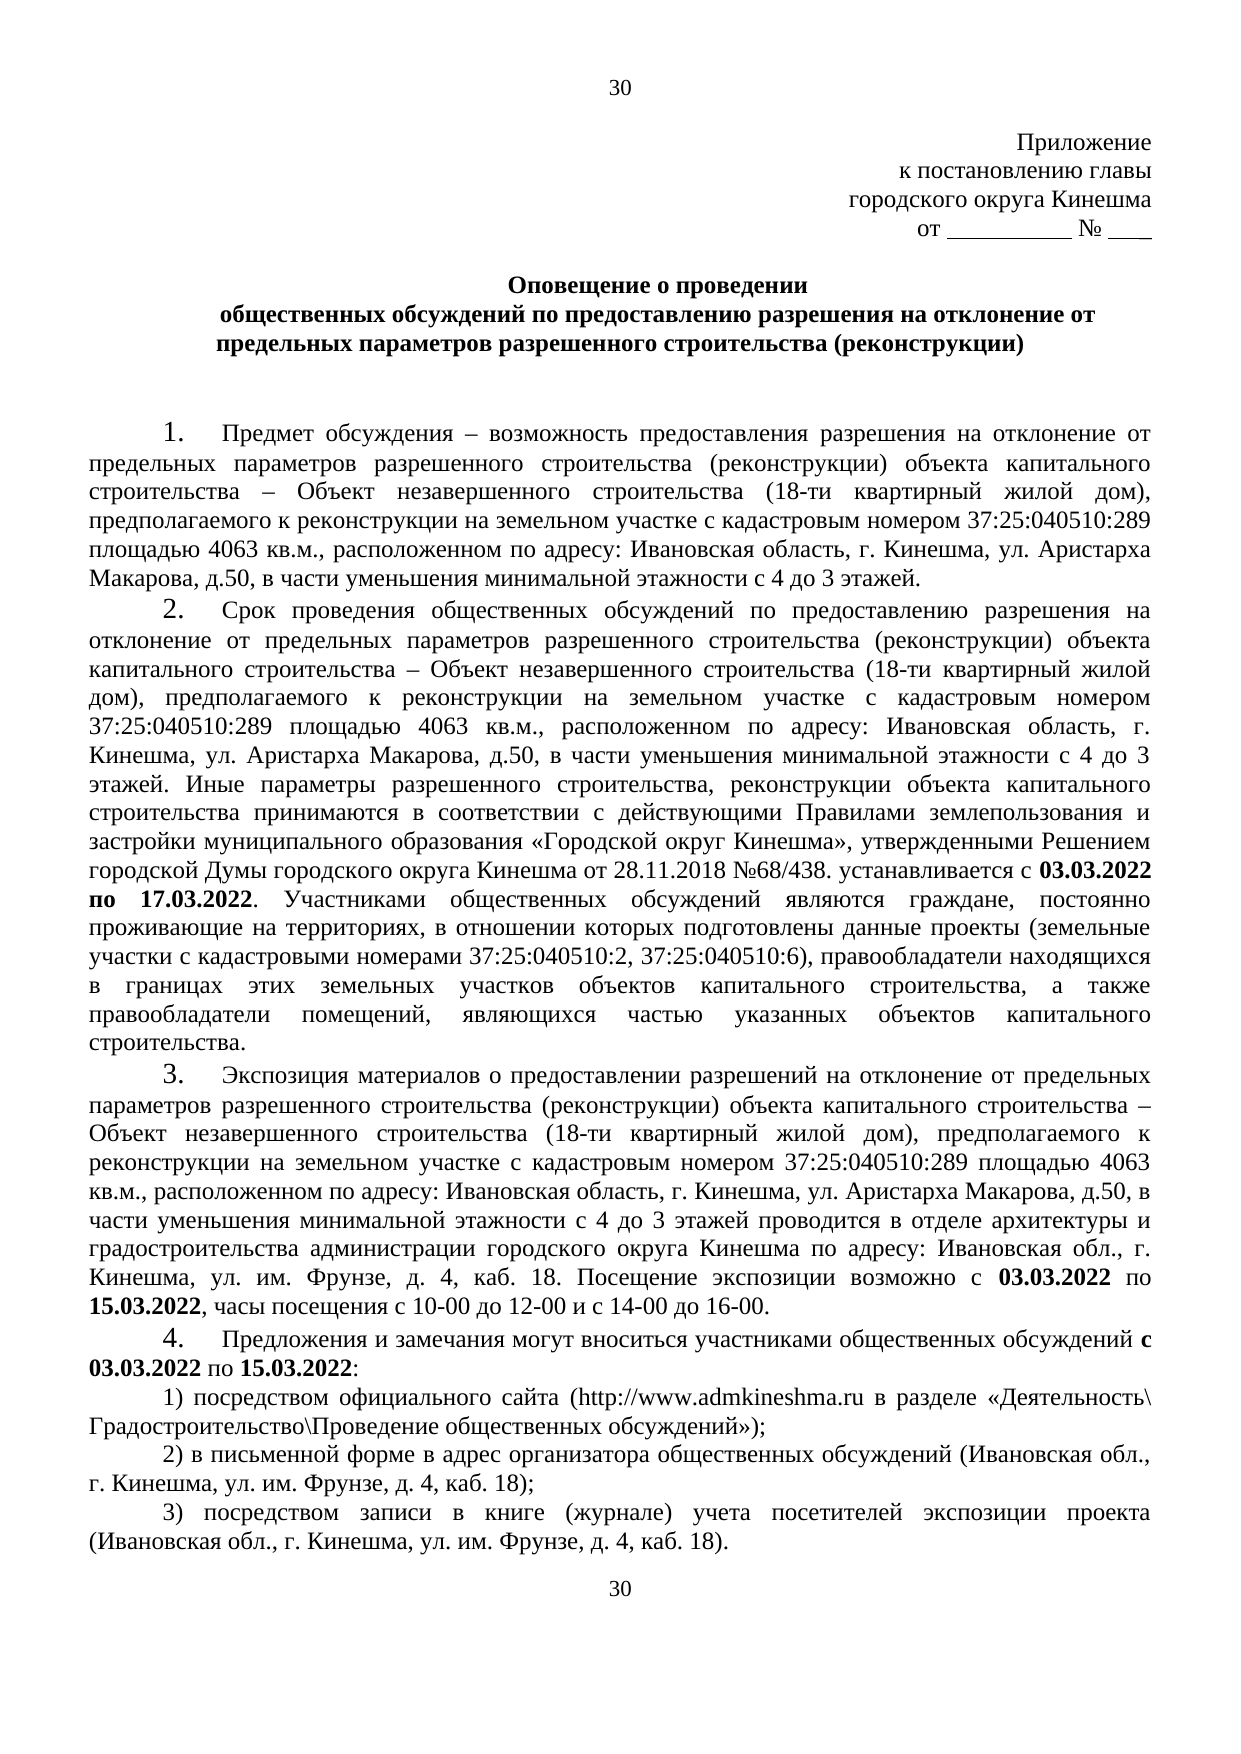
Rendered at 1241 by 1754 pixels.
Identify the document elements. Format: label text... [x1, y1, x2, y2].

text к постановлению главы [89, 155, 1152, 184]
list Предмет обсуждения – возможность предоставления разрешения на отклонение от предельных параметров разрешенного строительства (реконструкции) объекта капитального строительства – Объект незавершенного строительства (18-ти квартирный жилой дом), предполагаемого к реконструкции на земельном участке с кадастровым номером 37:25:040510:289 площадью 4063 кв.м., расположенном по адресу: Ивановская область, г. Кинешма, ул. Аристарха Макарова, д.50, в части уменьшения минимальной этажности с 4 до 3 этажей. [89, 414, 1152, 591]
text Приложение [89, 127, 1152, 155]
text городского округа Кинешма [89, 184, 1152, 213]
text 3) посредством записи в книге (журнале) учета посетителей экспозиции проекта (Ивановская обл., г. Кинешма, ул. им. Фрунзе, д. 4, каб. 18). [89, 1497, 1152, 1554]
text 2) в письменной форме в адрес организатора общественных обсуждений (Ивановская обл., г. Кинешма, ул. им. Фрунзе, д. 4, каб. 18); [89, 1439, 1152, 1497]
text Оповещение о проведении [89, 270, 1152, 299]
list Предложения и замечания могут вноситься участниками общественных обсуждений с 03.03.2022 по 15.03.2022: [89, 1320, 1152, 1382]
list Срок проведения общественных обсуждений по предоставлению разрешения на отклонение от предельных параметров разрешенного строительства (реконструкции) объекта капитального строительства – Объект незавершенного строительства (18-ти квартирный жилой дом), предполагаемого к реконструкции на земельном участке с кадастровым номером 37:25:040510:289 площадью 4063 кв.м., расположенном по адресу: Ивановская область, г. Кинешма, ул. Аристарха Макарова, д.50, в части уменьшения минимальной этажности с 4 до 3 этажей. Иные параметры разрешенного строительства, реконструкции объекта капитального строительства принимаются в соответствии с действующими Правилами землепользования и застройки муниципального образования «Городской округ Кинешма», утвержденными Решением городской Думы городского округа Кинешма от 28.11.2018 №68/438. устанавливается с 03.03.2022 по 17.03.2022. Участниками общественных обсуждений являются граждане, постоянно проживающие на территориях, в отношении которых подготовлены данные проекты (земельные участки с кадастровыми номерами 37:25:040510:2, 37:25:040510:6), правообладатели находящихся в границах этих земельных участков объектов капитального строительства, а также правообладатели помещений, являющихся частью указанных объектов капитального строительства. [89, 591, 1152, 1056]
text 1) посредством официального сайта (http://www.admkineshma.ru в разделе «Деятельность\Градостроительство\Проведение общественных обсуждений»); [89, 1382, 1152, 1439]
list Экспозиция материалов о предоставлении разрешений на отклонение от предельных параметров разрешенного строительства (реконструкции) объекта капитального строительства – Объект незавершенного строительства (18-ти квартирный жилой дом), предполагаемого к реконструкции на земельном участке с кадастровым номером 37:25:040510:289 площадью 4063 кв.м., расположенном по адресу: Ивановская область, г. Кинешма, ул. Аристарха Макарова, д.50, в части уменьшения минимальной этажности с 4 до 3 этажей проводится в отделе архитектуры и градостроительства администрации городского округа Кинешма по адресу: Ивановская обл., г. Кинешма, ул. им. Фрунзе, д. 4, каб. 18. Посещение экспозиции возможно с 03.03.2022 по 15.03.2022, часы посещения с 10-00 до 12-00 и с 14-00 до 16-00. [89, 1056, 1152, 1320]
text от № _ [89, 213, 1152, 242]
text общественных обсуждений по предоставлению разрешения на отклонение от предельных параметров разрешенного строительства (реконструкции) [89, 299, 1152, 357]
